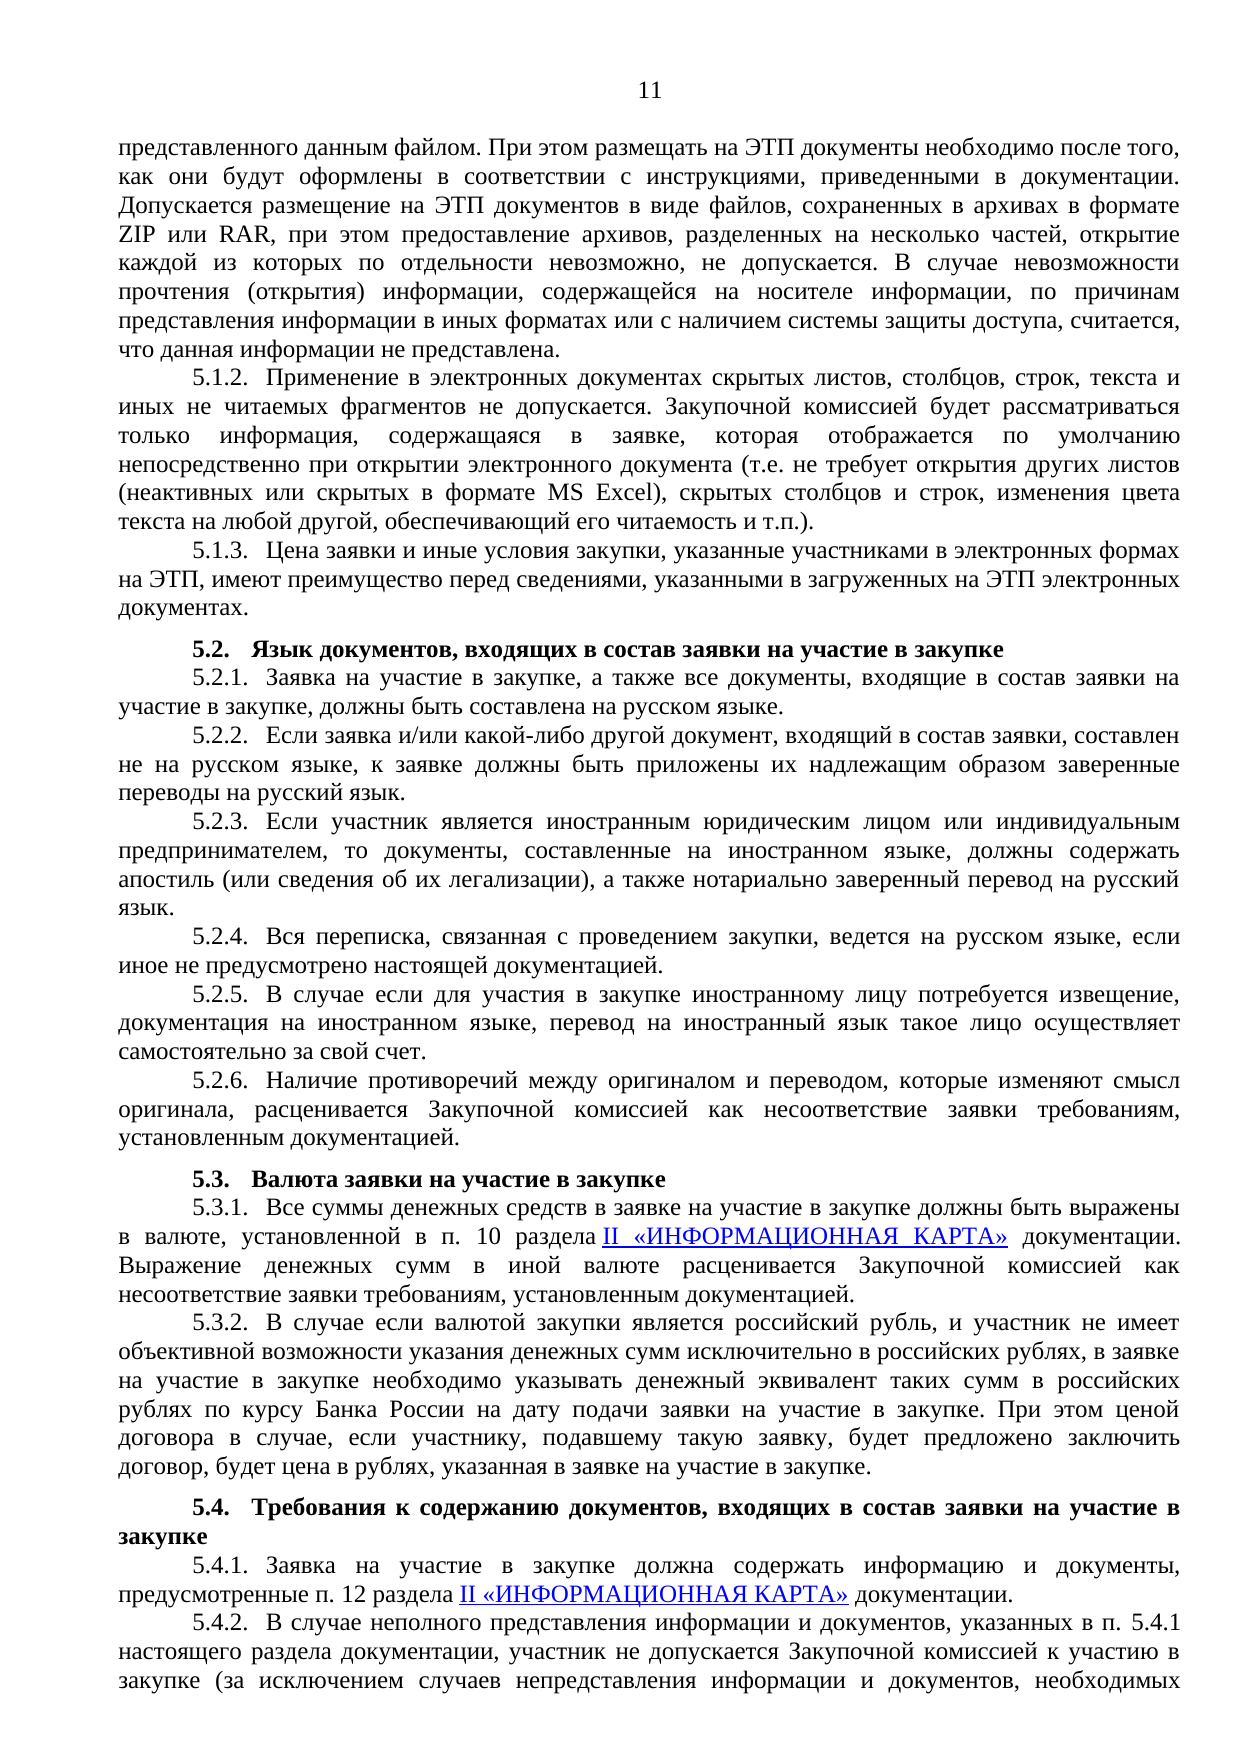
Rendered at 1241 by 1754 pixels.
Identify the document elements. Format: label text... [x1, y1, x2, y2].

list Заявка на участие в закупке, а также все документы, входящие в состав заявки на участие в закупке, должны быть составлена на русском языке. [118, 662, 1181, 720]
list В случае если для участия в закупке иностранному лицу потребуется извещение, документация на иностранном языке, перевод на иностранный язык такое лицо осуществляет самостоятельно за свой счет. [118, 979, 1181, 1065]
list Если заявка и/или какой-либо другой документ, входящий в состав заявки, составлен не на русском языке, к заявке должны быть приложены их надлежащим образом заверенные переводы на русский язык. [118, 720, 1181, 806]
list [118, 132, 1181, 362]
list Заявка на участие в закупке должна содержать информацию и документы, предусмотренные п. 12 раздела II «ИНФОРМАЦИОННАЯ КАРТА» документации. [118, 1550, 1181, 1607]
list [118, 1607, 1181, 1694]
list Вся переписка, связанная с проведением закупки, ведется на русском языке, если иное не предусмотрено настоящей документацией. [118, 921, 1181, 979]
list Валюта заявки на участие в закупке [118, 1164, 1181, 1192]
list Применение в электронных документах скрытых листов, столбцов, строк, текста и иных не читаемых фрагментов не допускается. Закупочной комиссией будет рассматриваться только информация, содержащаяся в заявке, которая отображается по умолчанию непосредственно при открытии электронного документа (т.е. не требует открытия других листов (неактивных или скрытых в формате MS Excel), скрытых столбцов и строк, изменения цвета текста на любой другой, обеспечивающий его читаемость и т.п.). [118, 362, 1181, 535]
list Все суммы денежных средств в заявке на участие в закупке должны быть выражены в валюте, установленной в п. 10 раздела II «ИНФОРМАЦИОННАЯ КАРТА» документации. Выражение денежных сумм в иной валюте расценивается Закупочной комиссией как несоответствие заявки требованиям, установленным документацией. [118, 1192, 1181, 1307]
list В случае если валютой закупки является российский рубль, и участник не имеет объективной возможности указания денежных сумм исключительно в российских рублях, в заявке на участие в закупке необходимо указывать денежный эквивалент таких сумм в российских рублях по курсу Банка России на дату подачи заявки на участие в закупке. При этом ценой договора в случае, если участнику, подавшему такую заявку, будет предложено заключить договор, будет цена в рублях, указанная в заявке на участие в закупке. [118, 1307, 1181, 1480]
list Язык документов, входящих в состав заявки на участие в закупке [118, 634, 1181, 662]
list Требования к содержанию документов, входящих в состав заявки на участие в закупке [118, 1492, 1181, 1550]
list Если участник является иностранным юридическим лицом или индивидуальным предпринимателем, то документы, составленные на иностранном языке, должны содержать апостиль (или сведения об их легализации), а также нотариально заверенный перевод на русский язык. [118, 806, 1181, 921]
list Наличие противоречий между оригиналом и переводом, которые изменяют смысл оригинала, расценивается Закупочной комиссией как несоответствие заявки требованиям, установленным документацией. [118, 1065, 1181, 1151]
list Цена заявки и иные условия закупки, указанные участниками в электронных формах на ЭТП, имеют преимущество перед сведениями, указанными в загруженных на ЭТП электронных документах. [118, 535, 1181, 621]
